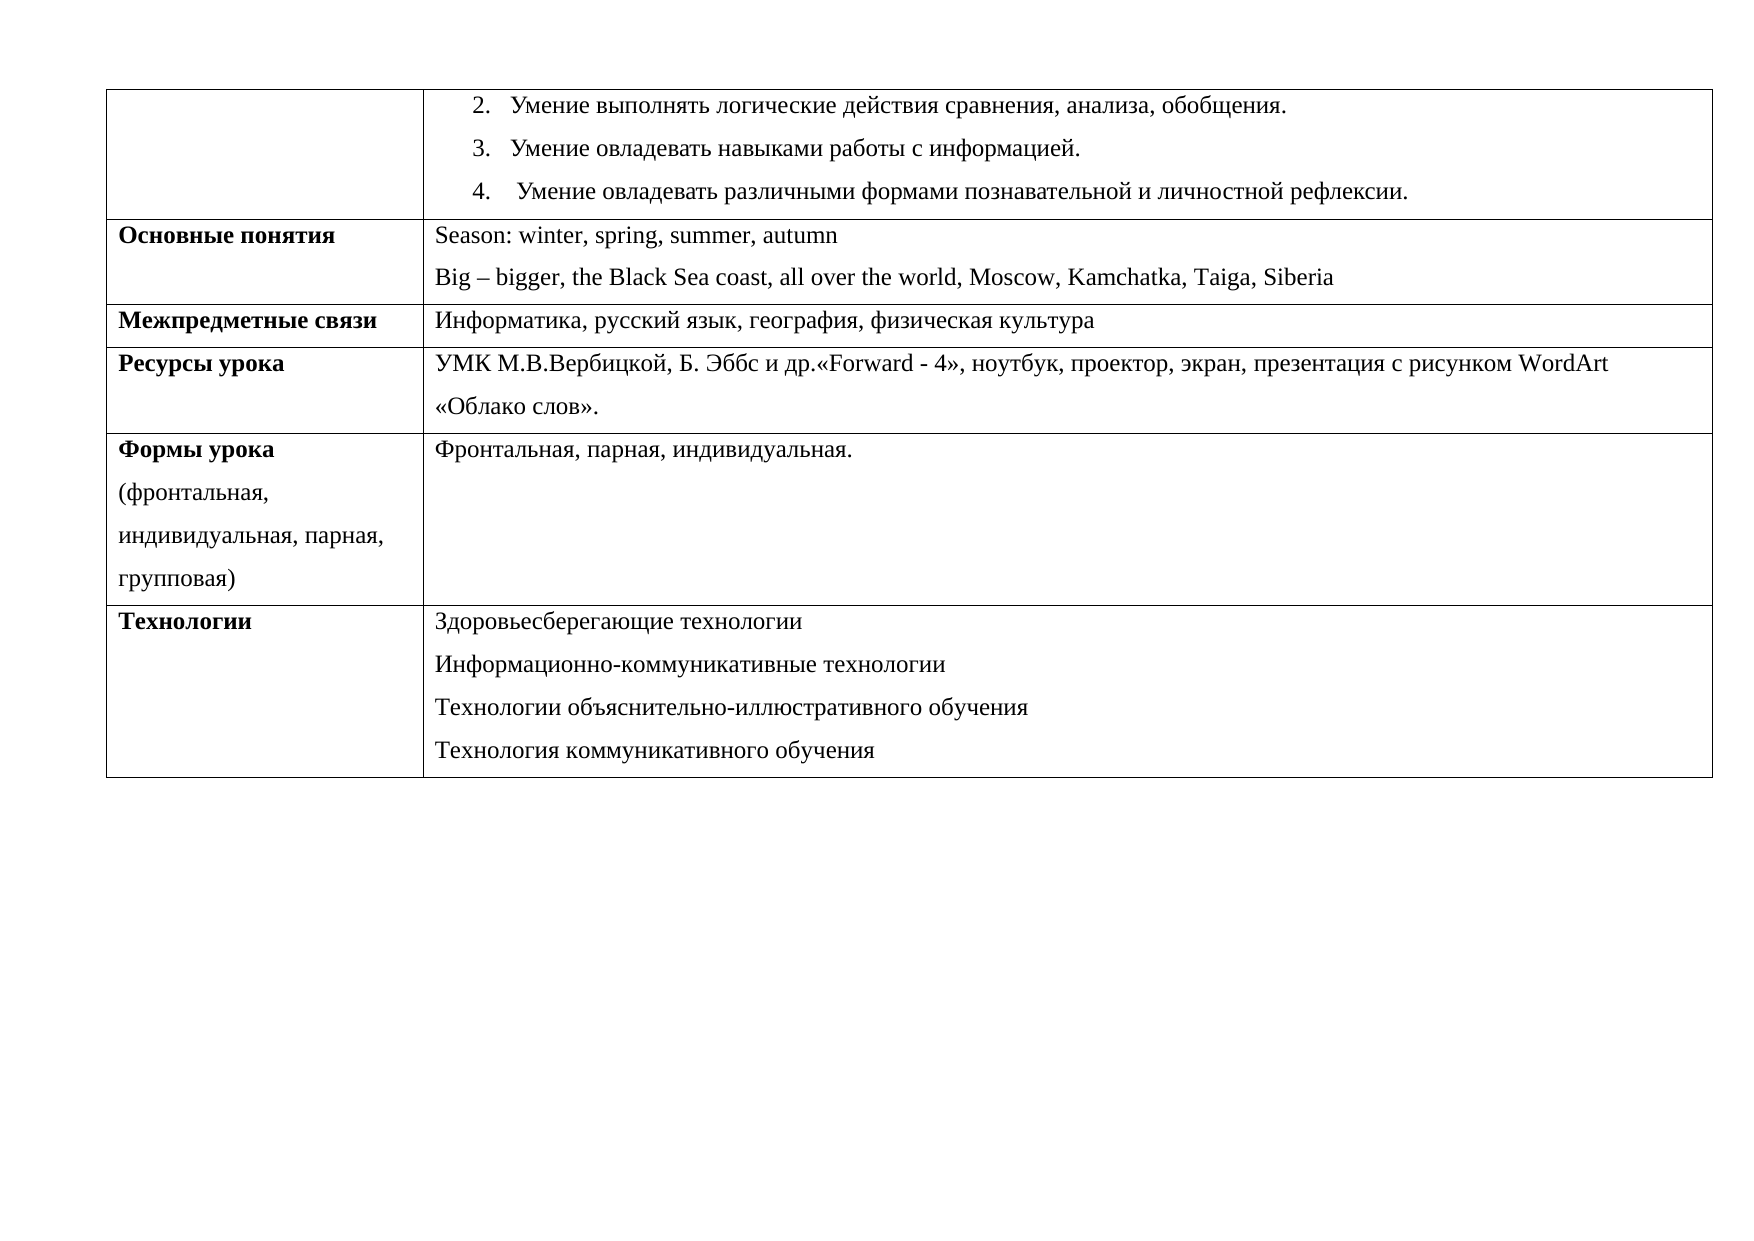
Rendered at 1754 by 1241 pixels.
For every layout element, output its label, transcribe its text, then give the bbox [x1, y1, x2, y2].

table_cell Фронтальная, парная, индивидуальная. [424, 434, 1712, 605]
table_cell Ресурсы урока [107, 348, 423, 433]
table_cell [424, 90, 1712, 219]
table_cell Основные понятия [107, 220, 423, 304]
table_cell УМК М.В.Вербицкой, Б. Эббс и др.«Forward - 4», ноутбук, проектор, экран, презентация с рисунком WordАrt «Облако слов». [424, 348, 1712, 433]
table_cell Межпредметные связи [107, 305, 423, 347]
table_cell Технологии [107, 606, 423, 777]
table_cell Информатика, русский язык, география, физическая культура [424, 305, 1712, 347]
table_cell Здоровьесберегающие технологии Информационно-коммуникативные технологии Технологии объяснительно-иллюстративного обучения Технология коммуникативного обучения [424, 606, 1712, 777]
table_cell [107, 90, 423, 219]
table_cell Формы урока (фронтальная, индивидуальная, парная, групповая) [107, 434, 423, 605]
table_cell Season: winter, spring, summer, autumn Big – bigger, the Black Sea coast, all over the world, Moscow, Kamchatka, Taiga, Siberia [424, 220, 1712, 304]
